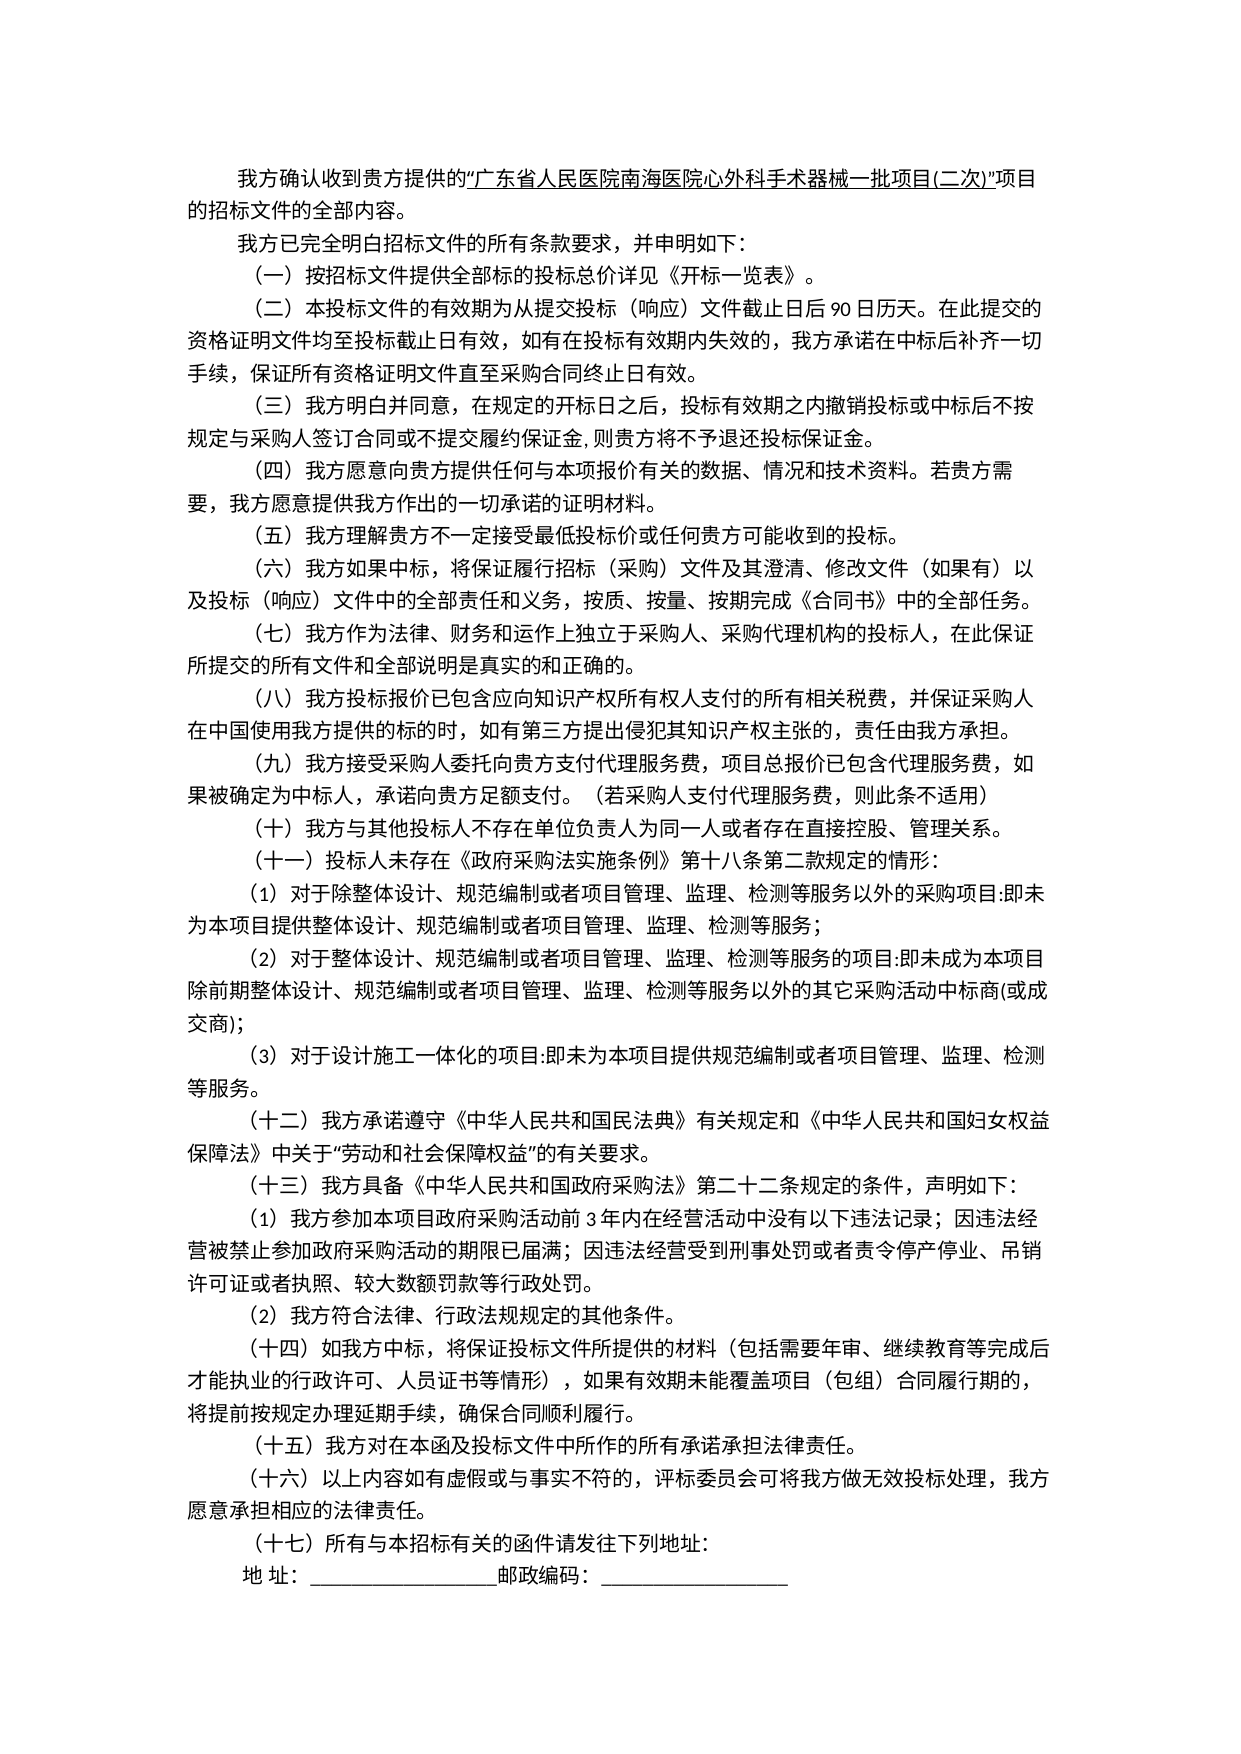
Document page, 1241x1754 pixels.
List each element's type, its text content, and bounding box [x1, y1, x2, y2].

text （1）我方参加本项目政府采购活动前3年内在经营活动中没有以下违法记录；因违法经营被禁止参加政府采购活动的期限已届满；因违法经营受到刑事处罚或者责令停产停业、吊销许可证或者执照、较大数额罚款等行政处罚。 [187, 1202, 1053, 1299]
text （九）我方接受采购人委托向贵方支付代理服务费，项目总报价已包含代理服务费，如果被确定为中标人，承诺向贵方足额支付。（若采购人支付代理服务费，则此条不适用） [187, 747, 1053, 812]
text （十三）我方具备《中华人民共和国政府采购法》第二十二条规定的条件，声明如下： [187, 1169, 1053, 1202]
text （六）我方如果中标，将保证履行招标（采购）文件及其澄清、修改文件（如果有）以及投标（响应）文件中的全部责任和义务，按质、按量、按期完成《合同书》中的全部任务。 [187, 552, 1053, 617]
text （十）我方与其他投标人不存在单位负责人为同一人或者存在直接控股、管理关系。 [187, 812, 1053, 844]
text （十一）投标人未存在《政府采购法实施条例》第十八条第二款规定的情形： [187, 844, 1053, 877]
text 地 址：__________________邮政编码：__________________ [187, 1559, 1053, 1592]
text （五）我方理解贵方不一定接受最低投标价或任何贵方可能收到的投标。 [187, 519, 1053, 552]
text （1）对于除整体设计、规范编制或者项目管理、监理、检测等服务以外的采购项目:即未为本项目提供整体设计、规范编制或者项目管理、监理、检测等服务； [187, 877, 1053, 942]
text （一）按招标文件提供全部标的投标总价详见《开标一览表》。 [187, 259, 1053, 292]
text （3）对于设计施工一体化的项目:即未为本项目提供规范编制或者项目管理、监理、检测等服务。 [187, 1039, 1053, 1104]
text （十二）我方承诺遵守《中华人民共和国民法典》有关规定和《中华人民共和国妇女权益保障法》中关于“劳动和社会保障权益”的有关要求。 [187, 1104, 1053, 1169]
text （十六）以上内容如有虚假或与事实不符的，评标委员会可将我方做无效投标处理，我方愿意承担相应的法律责任。 [187, 1462, 1053, 1527]
text （2）我方符合法律、行政法规规定的其他条件。 [187, 1299, 1053, 1332]
text （十七）所有与本招标有关的函件请发往下列地址： [187, 1527, 1053, 1559]
text （三）我方明白并同意，在规定的开标日之后，投标有效期之内撤销投标或中标后不按规定与采购人签订合同或不提交履约保证金, 则贵方将不予退还投标保证金。 [187, 389, 1053, 454]
text （十五）我方对在本函及投标文件中所作的所有承诺承担法律责任。 [187, 1429, 1053, 1462]
text （二）本投标文件的有效期为从提交投标（响应）文件截止日后90日历天。在此提交的资格证明文件均至投标截止日有效，如有在投标有效期内失效的，我方承诺在中标后补齐一切手续，保证所有资格证明文件直至采购合同终止日有效。 [187, 292, 1053, 389]
text 我方确认收到贵方提供的“广东省人民医院南海医院心外科手术器械一批项目(二次)”项目的招标文件的全部内容。 [187, 162, 1053, 227]
text 我方已完全明白招标文件的所有条款要求，并申明如下： [187, 227, 1053, 259]
text （十四）如我方中标，将保证投标文件所提供的材料（包括需要年审、继续教育等完成后才能执业的行政许可、人员证书等情形），如果有效期未能覆盖项目（包组）合同履行期的，将提前按规定办理延期手续，确保合同顺利履行。 [187, 1332, 1053, 1429]
text （七）我方作为法律、财务和运作上独立于采购人、采购代理机构的投标人，在此保证所提交的所有文件和全部说明是真实的和正确的。 [187, 617, 1053, 682]
text （2）对于整体设计、规范编制或者项目管理、监理、检测等服务的项目:即未成为本项目除前期整体设计、规范编制或者项目管理、监理、检测等服务以外的其它采购活动中标商(或成交商)； [187, 942, 1053, 1039]
text （四）我方愿意向贵方提供任何与本项报价有关的数据、情况和技术资料。若贵方需要，我方愿意提供我方作出的一切承诺的证明材料。 [187, 454, 1053, 519]
text （八）我方投标报价已包含应向知识产权所有权人支付的所有相关税费，并保证采购人在中国使用我方提供的标的时，如有第三方提出侵犯其知识产权主张的，责任由我方承担。 [187, 682, 1053, 747]
